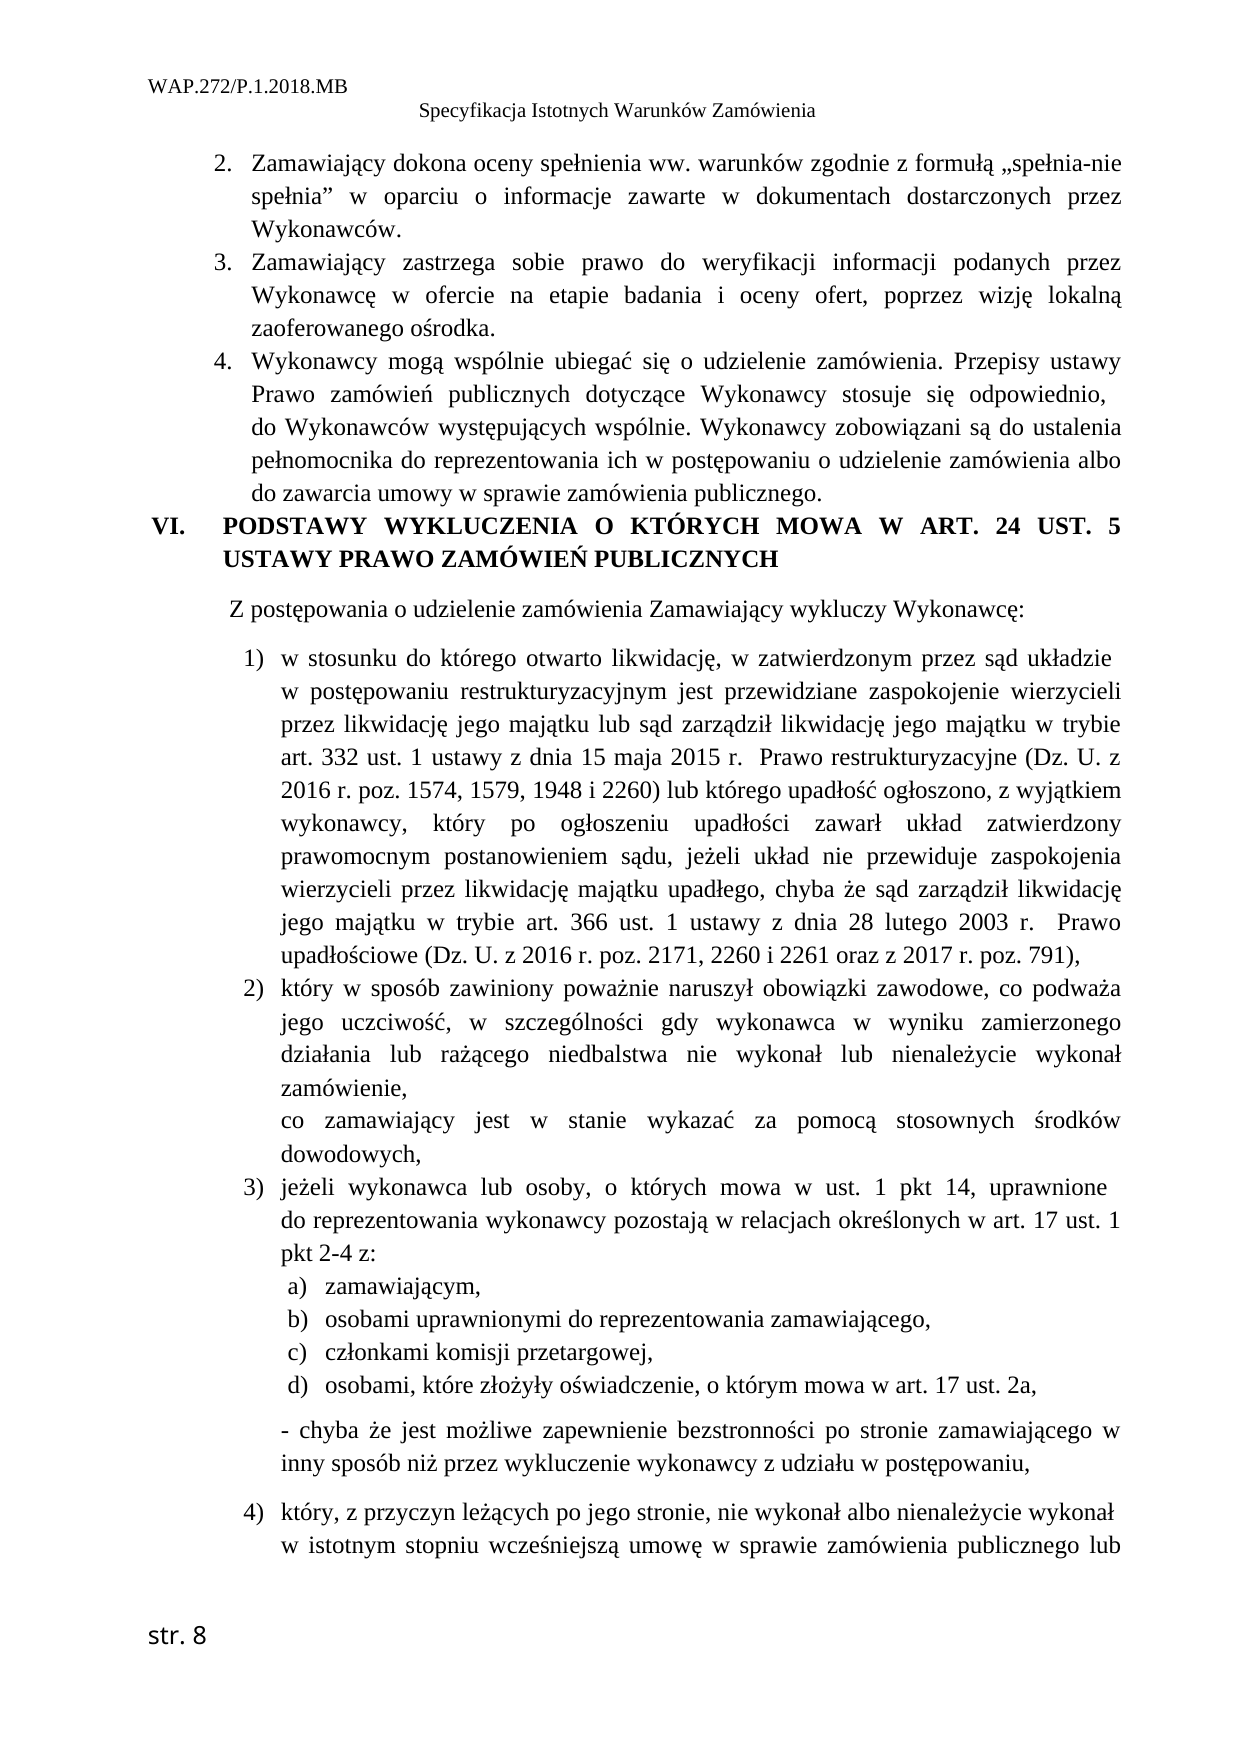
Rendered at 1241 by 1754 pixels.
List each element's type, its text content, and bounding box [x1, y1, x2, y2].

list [243, 1497, 1122, 1559]
list osobami uprawnionymi do reprezentowania zamawiającego, [287, 1304, 1122, 1332]
list Zamawiający dokona oceny spełnienia ww. warunków zgodnie z formułą „spełnia-nie spełnia” w oparciu o informacje zawarte w dokumentach dostarczonych przez Wykonawców. [214, 148, 1122, 242]
text - chyba że jest możliwe zapewnienie bezstronności po stronie zamawiającego w inny sposób niż przez wykluczenie wykonawcy z udziału w postępowaniu, [281, 1415, 1122, 1477]
list w stosunku do którego otwarto likwidację, w zatwierdzonym przez sąd układzie w postępowaniu restrukturyzacyjnym jest przewidziane zaspokojenie wierzycieli przez likwidację jego majątku lub sąd zarządził likwidację jego majątku w trybie art. 332 ust. 1 ustawy z dnia 15 maja 2015 r. Prawo restrukturyzacyjne (Dz. U. z 2016 r. poz. 1574, 1579, 1948 i 2260) lub którego upadłość ogłoszono, z wyjątkiem wykonawcy, który po ogłoszeniu upadłości zawarł układ zatwierdzony prawomocnym postanowieniem sądu, jeżeli układ nie przewiduje zaspokojenia wierzycieli przez likwidację majątku upadłego, chyba że sąd zarządził likwidację jego majątku w trybie art. 366 ust. 1 ustawy z dnia 28 lutego 2003 r. Prawo upadłościowe (Dz. U. z 2016 r. poz. 2171, 2260 i 2261 oraz z 2017 r. poz. 791), [243, 643, 1122, 969]
list PODSTAWY WYKLUCZENIA O KTÓRYCH MOWA W ART. 24 UST. 5 USTAWY PRAWO ZAMÓWIEŃ PUBLICZNYCH [185, 511, 1122, 573]
text Z postępowania o udzielenie zamówienia Zamawiający wykluczy Wykonawcę: [148, 594, 1122, 622]
list zamawiającym, [287, 1271, 1122, 1299]
list Zamawiający zastrzega sobie prawo do weryfikacji informacji podanych przez Wykonawcę w ofercie na etapie badania i oceny ofert, poprzez wizję lokalną zaoferowanego ośrodka. [214, 247, 1122, 342]
list członkami komisji przetargowej, [287, 1337, 1122, 1366]
list Wykonawcy mogą wspólnie ubiegać się o udzielenie zamówienia. Przepisy ustawy Prawo zamówień publicznych dotyczące Wykonawcy stosuje się odpowiednio, do Wykonawców występujących wspólnie. Wykonawcy zobowiązani są do ustalenia pełnomocnika do reprezentowania ich w postępowaniu o udzielenie zamówienia albo do zawarcia umowy w sprawie zamówienia publicznego. [214, 346, 1122, 507]
list osobami, które złożyły oświadczenie, o którym mowa w art. 17 ust. 2a, [287, 1370, 1122, 1398]
list który w sposób zawiniony poważnie naruszył obowiązki zawodowe, co podważa jego uczciwość, w szczególności gdy wykonawca w wyniku zamierzonego działania lub rażącego niedbalstwa nie wykonał lub nienależycie wykonał zamówienie, co zamawiający jest w stanie wykazać za pomocą stosownych środków dowodowych, [243, 973, 1122, 1167]
list jeżeli wykonawca lub osoby, o których mowa w ust. 1 pkt 14, uprawnione do reprezentowania wykonawcy pozostają w relacjach określonych w art. 17 ust. 1 pkt 2-4 z: [243, 1172, 1122, 1266]
